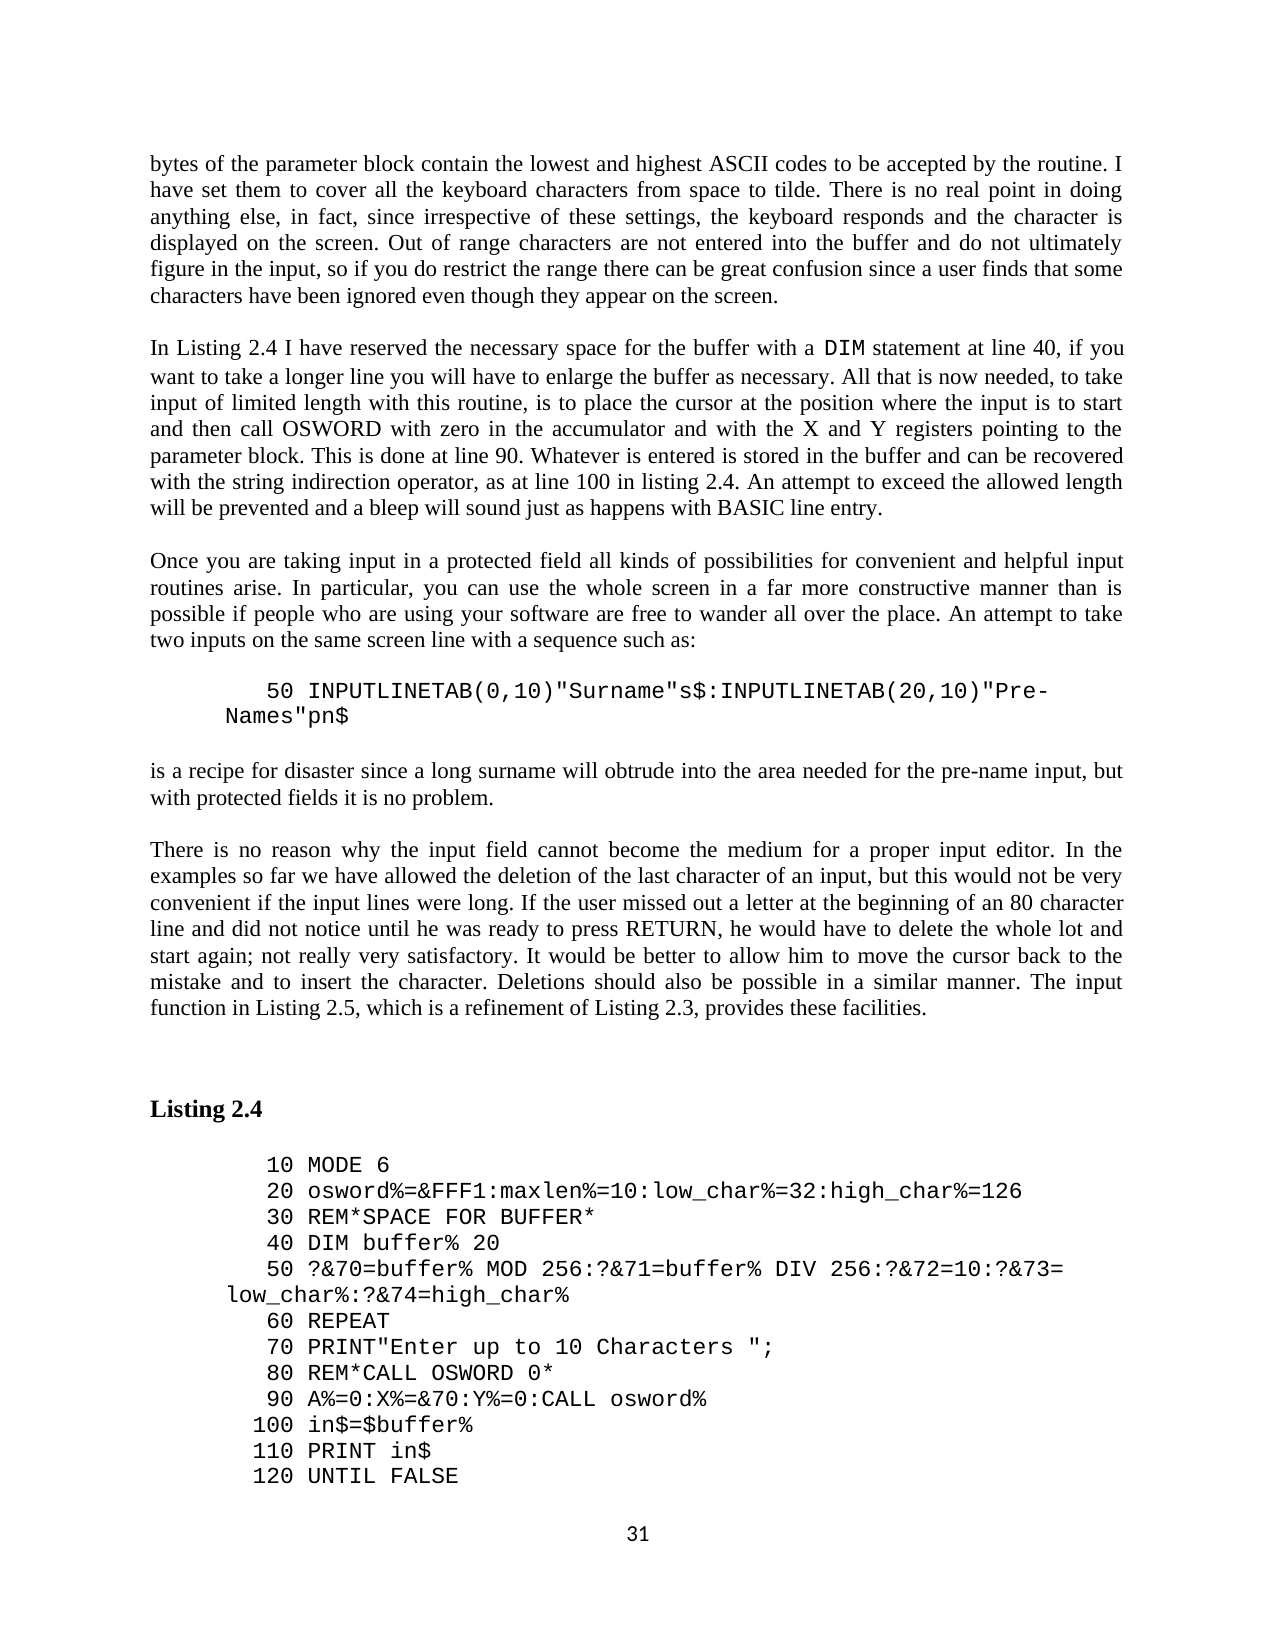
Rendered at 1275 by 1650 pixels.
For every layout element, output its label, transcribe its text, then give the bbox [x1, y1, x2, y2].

text Names"pn$ [150, 705, 1125, 731]
text There is no reason why the input field cannot become the medium for a proper input editor. In the examples so far we have allowed the deletion of the last character of an input, but this would not be very convenient if the input lines were long. If the user missed out a letter at the beginning of an 80 character line and did not notice until he was ready to press RETURN, he would have to delete the whole lot and start again; not really very satisfactory. It would be better to allow him to move the cursor back to the mistake and to insert the character. Deletions should also be possible in a similar manner. The input function in Listing 2.5, which is a refinement of Listing 2.3, provides these facilities. [150, 836, 1125, 1021]
text Once you are taking input in a protected field all kinds of possibilities for convenient and helpful input routines arise. In particular, you can use the whole screen in a far more constructive manner than is possible if people who are using your software are free to wander all over the place. An attempt to take two inputs on the same screen line with a sequence such as: [150, 547, 1125, 653]
subtitle Listing 2.4 [150, 1094, 1125, 1123]
text 50 INPUTLINETAB(0,10)"Surname"s$:INPUTLINETAB(20,10)"Pre- [150, 679, 1125, 705]
text is a recipe for disaster since a long surname will obtrude into the area needed for the pre-name input, but with protected fields it is no problem. [150, 757, 1125, 810]
text 10 MODE 6 [225, 1154, 1125, 1179]
text 100 in$=$buffer% [225, 1413, 1125, 1439]
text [150, 150, 1125, 308]
text 20 osword%=&FFF1:maxlen%=10:low_char%=32:high_char%=126 [225, 1179, 1125, 1206]
text 110 PRINT in$ [225, 1439, 1125, 1465]
text 30 REM*SPACE FOR BUFFER* [225, 1206, 1125, 1231]
text 120 UNTIL FALSE [225, 1465, 1125, 1491]
text In Listing 2.4 I have reserved the necessary space for the buffer with a DIM statement at line 40, if you want to take a longer line you will have to enlarge the buffer as necessary. All that is now needed, to take input of limited length with this routine, is to place the cursor at the position where the input is to start and then call OSWORD with zero in the accumulator and with the X and Y registers pointing to the parameter block. This is done at line 90. Whatever is entered is stored in the buffer and can be recovered with the string indirection operator, as at line 100 in listing 2.4. An attempt to exceed the allowed length will be prevented and a bleep will sound just as happens with BASIC line entry. [150, 334, 1125, 521]
text 50 ?&70=buffer% MOD 256:?&71=buffer% DIV 256:?&72=10:?&73= [225, 1257, 1125, 1283]
text low_char%:?&74=high_char% [225, 1283, 1125, 1309]
text 80 REM*CALL OSWORD 0* [225, 1361, 1125, 1387]
text 90 A%=0:X%=&70:Y%=0:CALL osword% [225, 1387, 1125, 1413]
text 60 REPEAT [225, 1309, 1125, 1335]
text 70 PRINT"Enter up to 10 Characters "; [225, 1335, 1125, 1361]
text 40 DIM buffer% 20 [225, 1231, 1125, 1257]
